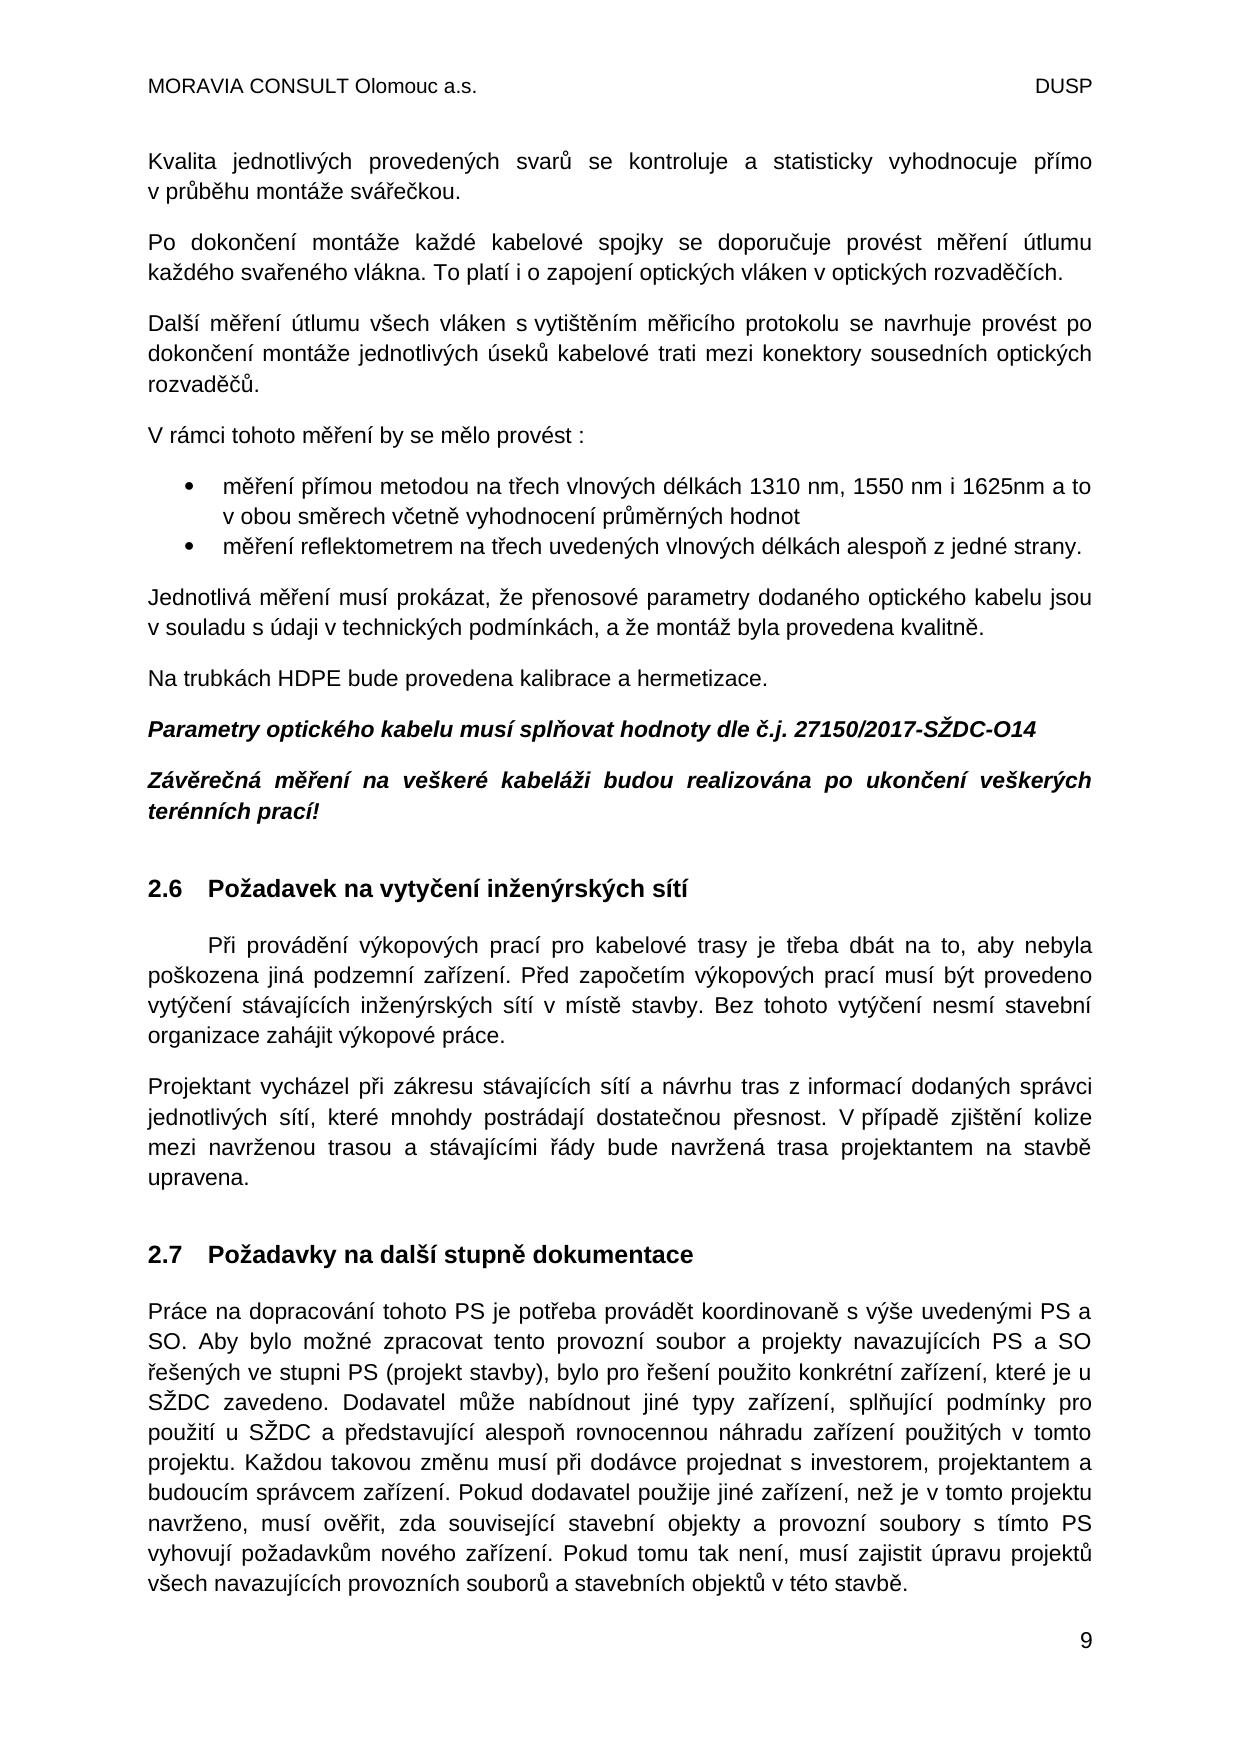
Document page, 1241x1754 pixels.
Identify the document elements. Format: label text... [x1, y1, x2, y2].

text Při provádění výkopových prací pro kabelové trasy je třeba dbát na to, aby nebyla poškozena jiná podzemní zařízení. Před započetím výkopových prací musí být provedeno vytýčení stávajících inženýrských sítí v místě stavby. Bez tohoto vytýčení nesmí stavební organizace zahájit výkopové práce. [148, 932, 1093, 1049]
text Parametry optického kabelu musí splňovat hodnoty dle č.j. 27150/2017-SŽDC-O14 [148, 716, 1093, 743]
text Práce na dopracování tohoto PS je potřeba provádět koordinovaně s výše uvedenými PS a SO. Aby bylo možné zpracovat tento provozní soubor a projekty navazujících PS a SO řešených ve stupni PS (projekt stavby), bylo pro řešení použito konkrétní zařízení, které je u SŽDC zavedeno. Dodavatel může nabídnout jiné typy zařízení, splňující podmínky pro použití u SŽDC a představující alespoň rovnocennou náhradu zařízení použitých v tomto projektu. Každou takovou změnu musí při dodávce projednat s investorem, projektantem a budoucím správcem zařízení. Pokud dodavatel použije jiné zařízení, než je v tomto projektu navrženo, musí ověřit, zda související stavební objekty a provozní soubory s tímto PS vyhovují požadavkům nového zařízení. Pokud tomu tak není, musí zajistit úpravu projektů všech navazujících provozních souborů a stavebních objektů v této stavbě. [148, 1298, 1093, 1596]
text Po dokončení montáže každé kabelové spojky se doporučuje provést měření útlumu každého svařeného vlákna. To platí i o zapojení optických vláken v optických rozvaděčích. [148, 229, 1093, 285]
text Další měření útlumu všech vláken s vytištěním měřicího protokolu se navrhuje provést po dokončení montáže jednotlivých úseků kabelové trati mezi konektory sousedních optických rozvaděčů. [148, 310, 1093, 397]
subtitle Požadavek na vytyčení inženýrských sítí [148, 874, 1093, 902]
text Projektant vycházel při zákresu stávajících sítí a návrhu tras z informací dodaných správci jednotlivých sítí, které mnohdy postrádají dostatečnou přesnost. V případě zjištění kolize mezi navrženou trasou a stávajícími řády bude navržená trasa projektantem na stavbě upravena. [148, 1073, 1093, 1190]
list měření přímou metodou na třech vlnových délkách 1310 nm, 1550 nm i 1625nm a to v obou směrech včetně vyhodnocení průměrných hodnot [185, 473, 1093, 529]
text Na trubkách HDPE bude provedena kalibrace a hermetizace. [148, 665, 1093, 692]
list měření reflektometrem na třech uvedených vlnových délkách alespoň z jedné strany. [185, 533, 1093, 559]
text Závěrečná měření na veškeré kabeláži budou realizována po ukončení veškerých terénních prací! [148, 767, 1093, 824]
text Kvalita jednotlivých provedených svarů se kontroluje a statisticky vyhodnocuje přímo v průběhu montáže svářečkou. [148, 148, 1093, 204]
subtitle Požadavky na další stupně dokumentace [148, 1240, 1093, 1269]
text V rámci tohoto měření by se mělo provést : [148, 422, 1093, 448]
text Jednotlivá měření musí prokázat, že přenosové parametry dodaného optického kabelu jsou v souladu s údaji v technických podmínkách, a že montáž byla provedena kvalitně. [148, 584, 1093, 641]
